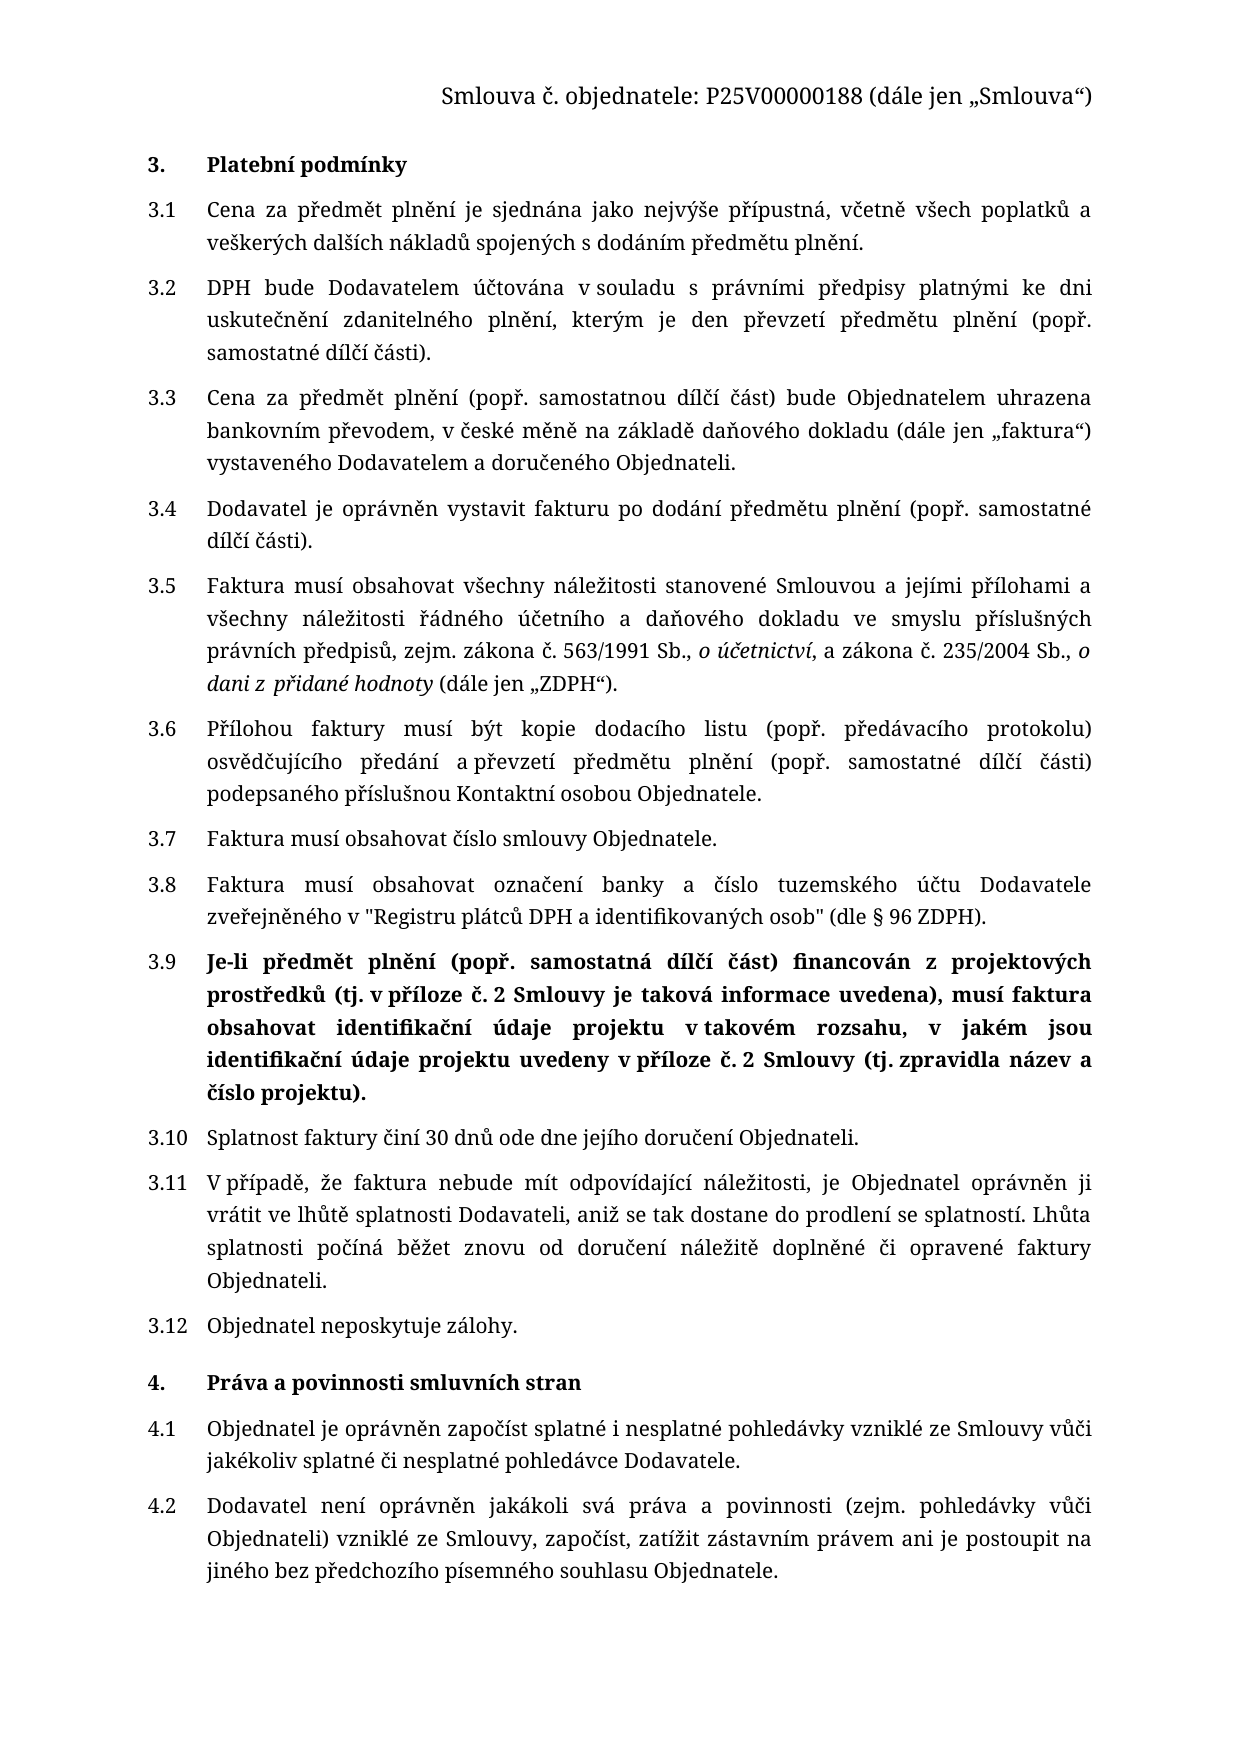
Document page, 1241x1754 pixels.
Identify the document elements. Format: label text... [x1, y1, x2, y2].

list Faktura musí obsahovat označení banky a číslo tuzemského účtu Dodavatele zveřejněného v "Registru plátců DPH a identifikovaných osob" (dle § 96 ZDPH). [148, 870, 1093, 931]
list Splatnost faktury činí 30 dnů ode dne jejího doručení Objednateli. [148, 1123, 1093, 1151]
list Platební podmínky [148, 150, 1093, 179]
list Objednatel je oprávněn započíst splatné i nesplatné pohledávky vzniklé ze Smlouvy vůči jakékoliv splatné či nesplatné pohledávce Dodavatele. [148, 1414, 1093, 1475]
list Přílohou faktury musí být kopie dodacího listu (popř. předávacího protokolu) osvědčujícího předání a převzetí předmětu plnění (popř. samostatné dílčí části) podepsaného příslušnou Kontaktní osobou Objednatele. [148, 714, 1093, 808]
list Práva a povinnosti smluvních stran [148, 1368, 1093, 1397]
list V případě, že faktura nebude mít odpovídající náležitosti, je Objednatel oprávněn ji vrátit ve lhůtě splatnosti Dodavateli, aniž se tak dostane do prodlení se splatností. Lhůta splatnosti počíná běžet znovu od doručení náležitě doplněné či opravené faktury Objednateli. [148, 1168, 1093, 1294]
list Cena za předmět plnění je sjednána jako nejvýše přípustná, včetně všech poplatků a veškerých dalších nákladů spojených s dodáním předmětu plnění. [148, 195, 1093, 256]
list Faktura musí obsahovat všechny náležitosti stanovené Smlouvou a jejími přílohami a všechny náležitosti řádného účetního a daňového dokladu ve smyslu příslušných právních předpisů, zejm. zákona č. 563/1991 Sb., o účetnictví, a zákona č. 235/2004 Sb., o dani z přidané hodnoty (dále jen „ZDPH“). [148, 571, 1093, 698]
list Faktura musí obsahovat číslo smlouvy Objednatele. [148, 824, 1093, 853]
list Dodavatel je oprávněn vystavit fakturu po dodání předmětu plnění (popř. samostatné dílčí části). [148, 494, 1093, 555]
list Objednatel neposkytuje zálohy. [148, 1311, 1093, 1339]
list Je-li předmět plnění (popř. samostatná dílčí část) financován z projektových prostředků (tj. v příloze č. 2 Smlouvy je taková informace uvedena), musí faktura obsahovat identifikační údaje projektu v takovém rozsahu, v jakém jsou identifikační údaje projektu uvedeny v příloze č. 2 Smlouvy (tj. zpravidla název a číslo projektu). [148, 947, 1093, 1106]
list Dodavatel není oprávněn jakákoli svá práva a povinnosti (zejm. pohledávky vůči Objednateli) vzniklé ze Smlouvy, započíst, zatížit zástavním právem ani je postoupit na jiného bez předchozího písemného souhlasu Objednatele. [148, 1491, 1093, 1585]
list Cena za předmět plnění (popř. samostatnou dílčí část) bude Objednatelem uhrazena bankovním převodem, v české měně na základě daňového dokladu (dále jen „faktura“) vystaveného Dodavatelem a doručeného Objednateli. [148, 383, 1093, 477]
list DPH bude Dodavatelem účtována v souladu s právními předpisy platnými ke dni uskutečnění zdanitelného plnění, kterým je den převzetí předmětu plnění (popř. samostatné dílčí části). [148, 273, 1093, 367]
